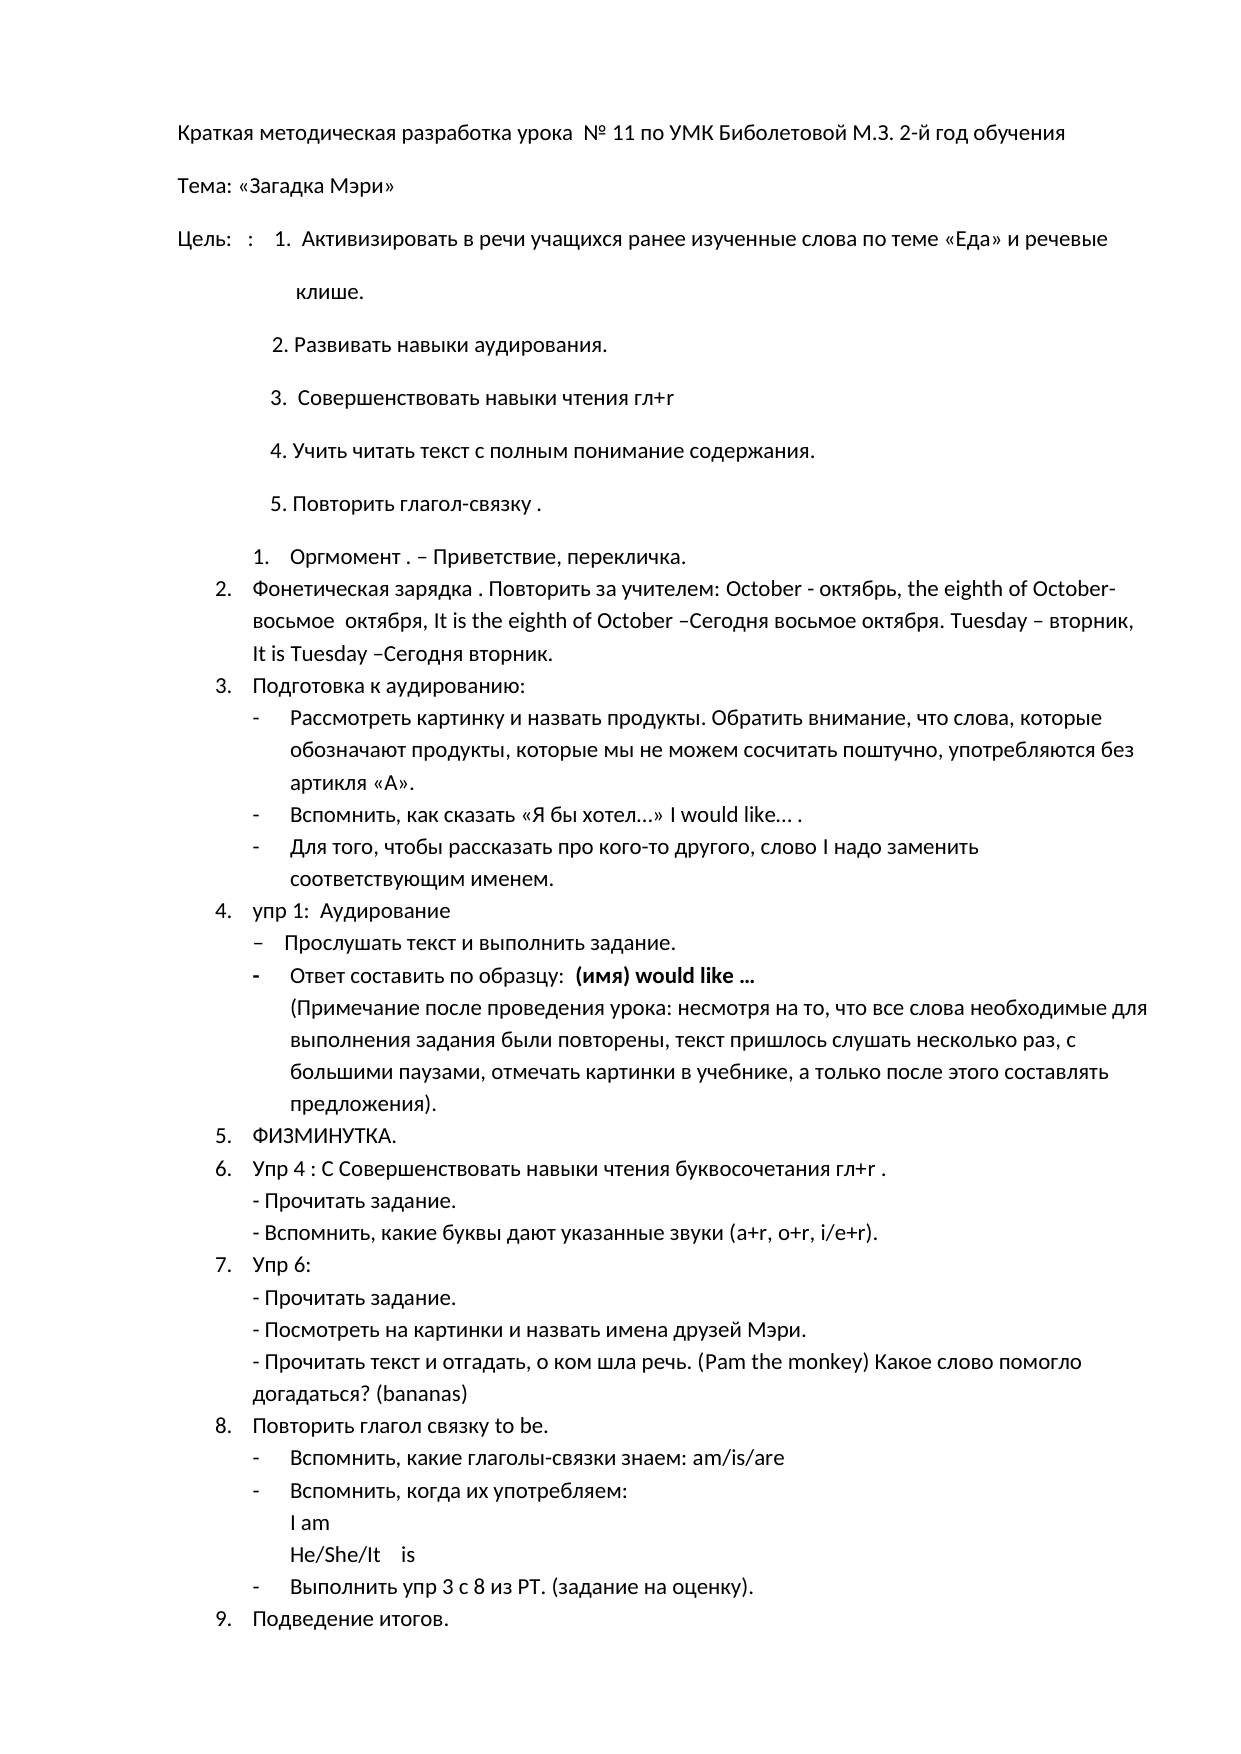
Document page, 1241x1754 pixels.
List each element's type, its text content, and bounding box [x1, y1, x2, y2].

text клише. [177, 277, 1152, 305]
list Выполнить упр 3 с 8 из РТ. (задание на оценку). [252, 1572, 1152, 1600]
list ФИЗМИНУТКА. [215, 1122, 1152, 1150]
list Подведение итогов. [215, 1604, 1152, 1632]
list Упр 6: [215, 1250, 1152, 1278]
list - Вспомнить, какие буквы дают указанные звуки (a+r, o+r, i/e+r). [252, 1218, 1152, 1246]
list Рассмотреть картинку и назвать продукты. Обратить внимание, что слова, которые обозначают продукты, которые мы не можем сосчитать поштучно, употребляются без артикля «А». [252, 703, 1152, 796]
text Краткая методическая разработка урока № 11 по УМК Биболетовой М.З. 2-й год обучения [177, 118, 1152, 146]
list Подготовка к аудированию: [215, 671, 1152, 699]
text Цель: : 1. Активизировать в речи учащихся ранее изученные слова по теме «Еда» и речевые [177, 224, 1152, 252]
list упр 1: Аудирование [215, 896, 1152, 924]
list Ответ составить по образцу: (имя) would like … [252, 961, 1152, 989]
text 4. Учить читать текст с полным понимание содержания. [177, 436, 1152, 464]
list Упр 4 : С Совершенствовать навыки чтения буквосочетания гл+r . [215, 1154, 1152, 1182]
list Вспомнить, как сказать «Я бы хотел…» I would like… . [252, 800, 1152, 828]
list He/She/It is [290, 1540, 1152, 1568]
list (Примечание после проведения урока: несмотря на то, что все слова необходимые для выполнения задания были повторены, текст пришлось слушать несколько раз, с большими паузами, отмечать картинки в учебнике, а только после этого составлять предложения). [290, 993, 1152, 1117]
list - Прочитать текст и отгадать, о ком шла речь. (Pam the monkey) Какое слово помогло догадаться? (bananas) [252, 1347, 1152, 1407]
list I am [290, 1508, 1152, 1536]
text 3. Совершенствовать навыки чтения гл+r [177, 383, 1152, 411]
list - Посмотреть на картинки и назвать имена друзей Мэри. [252, 1315, 1152, 1343]
list Фонетическая зарядка . Повторить за учителем: October - октябрь, the eighth of October-восьмое октября, It is the eighth of October –Сегодня восьмое октября. Tuesday – вторник, It is Tuesday –Сегодня вторник. [215, 574, 1152, 667]
text 2. Развивать навыки аудирования. [177, 330, 1152, 358]
text 5. Повторить глагол-связку . [177, 489, 1152, 517]
list – Прослушать текст и выполнить задание. [252, 928, 1152, 957]
text Тема: «Загадка Мэри» [177, 171, 1152, 199]
list - Прочитать задание. [252, 1283, 1152, 1311]
list Для того, чтобы рассказать про кого-то другого, слово I надо заменить соответствующим именем. [252, 832, 1152, 892]
list Оргмомент . – Приветствие, перекличка. [252, 542, 1152, 570]
list Повторить глагол связку to be. [215, 1411, 1152, 1439]
list Вспомнить, какие глаголы-связки знаем: аm/is/are [252, 1443, 1152, 1472]
list - Прочитать задание. [252, 1186, 1152, 1214]
list Вспомнить, когда их употребляем: [252, 1476, 1152, 1504]
